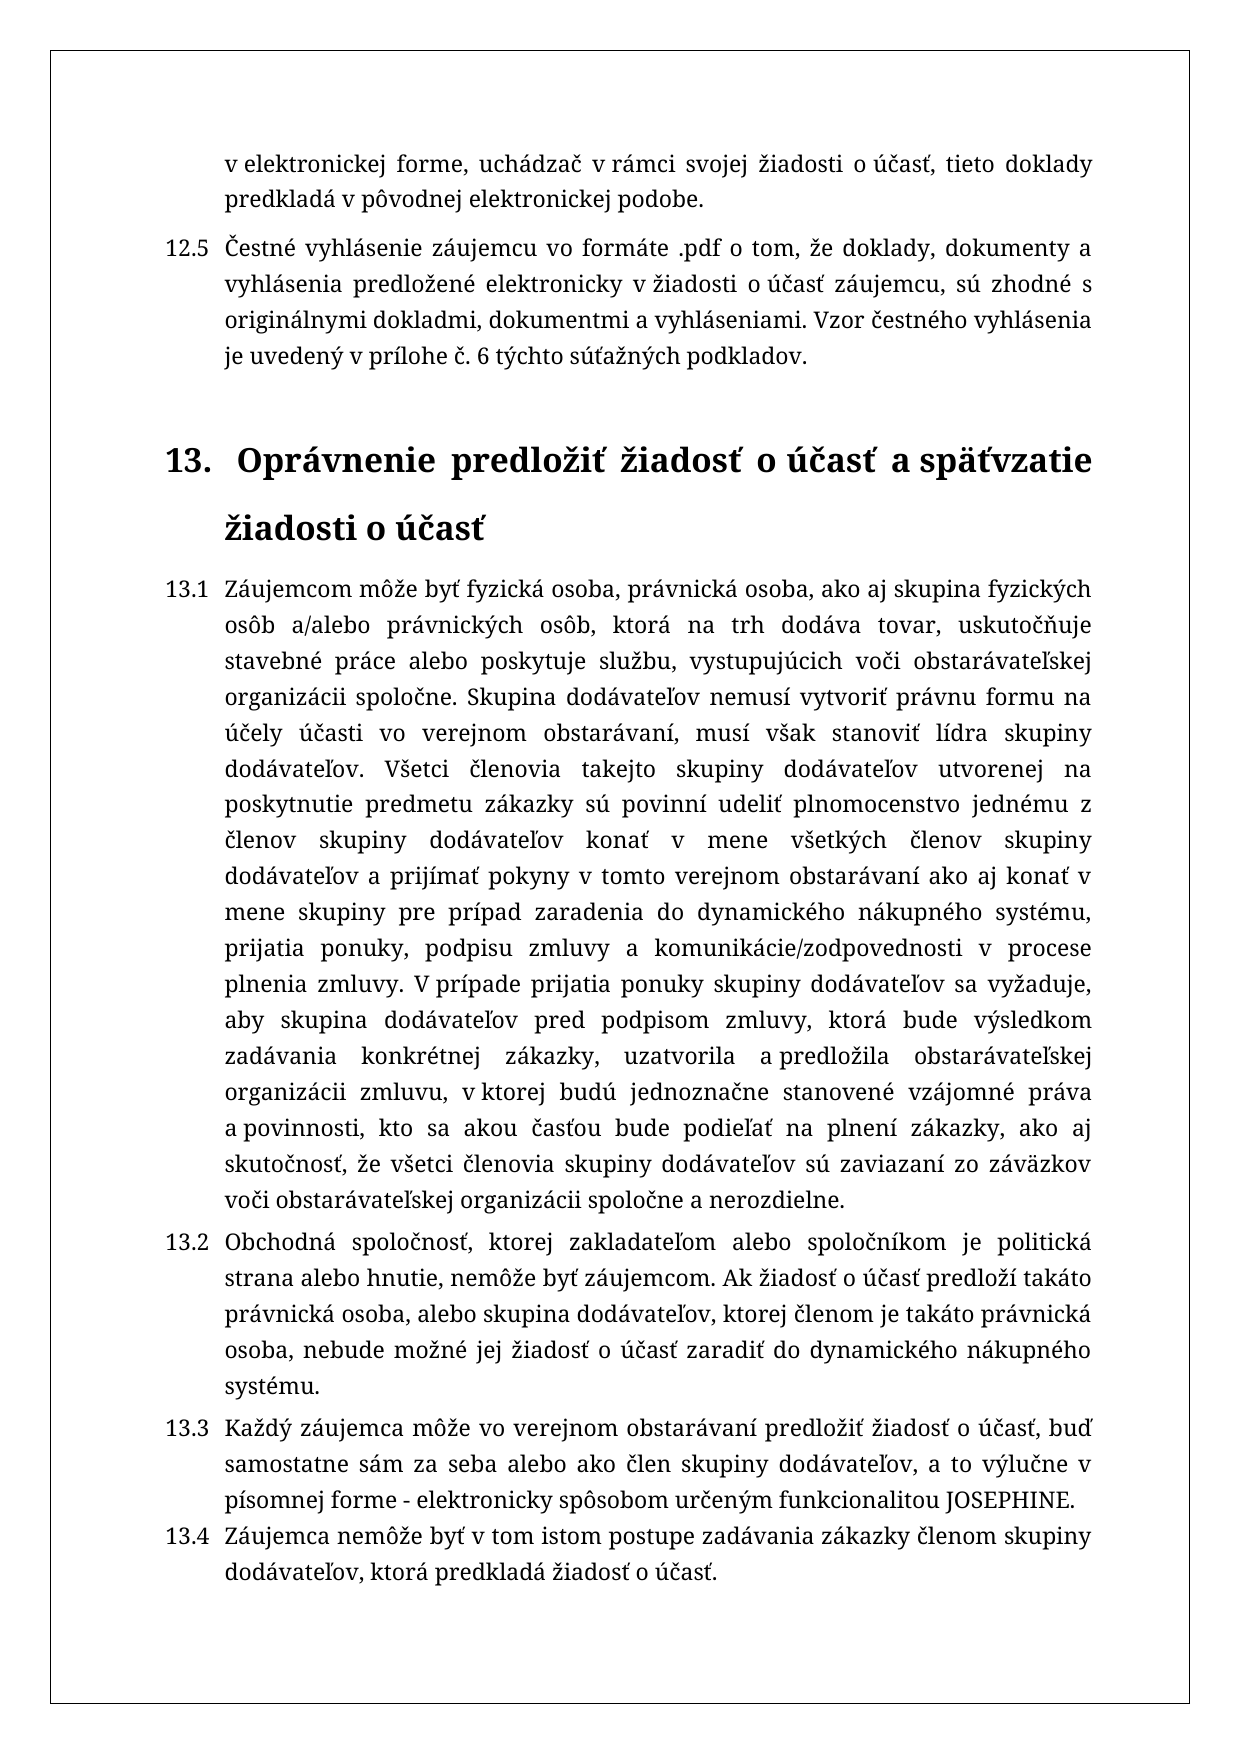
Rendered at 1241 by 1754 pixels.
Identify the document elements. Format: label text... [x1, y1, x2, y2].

text 13.2 Obchodná spoločnosť, ktorej zakladateľom alebo spoločníkom je politická strana alebo hnutie, nemôže byť záujemcom. Ak žiadosť o účasť predloží takáto právnická osoba, alebo skupina dodávateľov, ktorej členom je takáto právnická osoba, nebude možné jej žiadosť o účasť zaradiť do dynamického nákupného systému. [165, 1226, 1093, 1401]
text 12.5 Čestné vyhlásenie záujemcu vo formáte .pdf o tom, že doklady, dokumenty a vyhlásenia predložené elektronicky v žiadosti o účasť záujemcu, sú zhodné s originálnymi dokladmi, dokumentmi a vyhláseniami. Vzor čestného vyhlásenia je uvedený v prílohe č. 6 týchto súťažných podkladov. [165, 232, 1093, 371]
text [165, 147, 1093, 215]
subtitle Oprávnenie predložiť žiadosť o účasť a späťvzatie žiadosti o účasť [165, 437, 1093, 550]
text 13.3 Každý záujemca môže vo verejnom obstarávaní predložiť žiadosť o účasť, buď samostatne sám za seba alebo ako člen skupiny dodávateľov, a to výlučne v písomnej forme - elektronicky spôsobom určeným funkcionalitou JOSEPHINE. [165, 1412, 1093, 1515]
text 13.4 Záujemca nemôže byť v tom istom postupe zadávania zákazky členom skupiny dodávateľov, ktorá predkladá žiadosť o účasť. [165, 1520, 1093, 1587]
text 13.1 Záujemcom môže byť fyzická osoba, právnická osoba, ako aj skupina fyzických osôb a/alebo právnických osôb, ktorá na trh dodáva tovar, uskutočňuje stavebné práce alebo poskytuje službu, vystupujúcich voči obstarávateľskej organizácii spoločne. Skupina dodávateľov nemusí vytvoriť právnu formu na účely účasti vo verejnom obstarávaní, musí však stanoviť lídra skupiny dodávateľov. Všetci členovia takejto skupiny dodávateľov utvorenej na poskytnutie predmetu zákazky sú povinní udeliť plnomocenstvo jednému z členov skupiny dodávateľov konať v mene všetkých členov skupiny dodávateľov a prijímať pokyny v tomto verejnom obstarávaní ako aj konať v mene skupiny pre prípad zaradenia do dynamického nákupného systému, prijatia ponuky, podpisu zmluvy a komunikácie/zodpovednosti v procese plnenia zmluvy. V prípade prijatia ponuky skupiny dodávateľov sa vyžaduje, aby skupina dodávateľov pred podpisom zmluvy, ktorá bude výsledkom zadávania konkrétnej zákazky, uzatvorila a predložila obstarávateľskej organizácii zmluvu, v ktorej budú jednoznačne stanovené vzájomné práva a povinnosti, kto sa akou časťou bude podieľať na plnení zákazky, ako aj skutočnosť, že všetci členovia skupiny dodávateľov sú zaviazaní zo záväzkov voči obstarávateľskej organizácii spoločne a nerozdielne. [165, 573, 1093, 1215]
